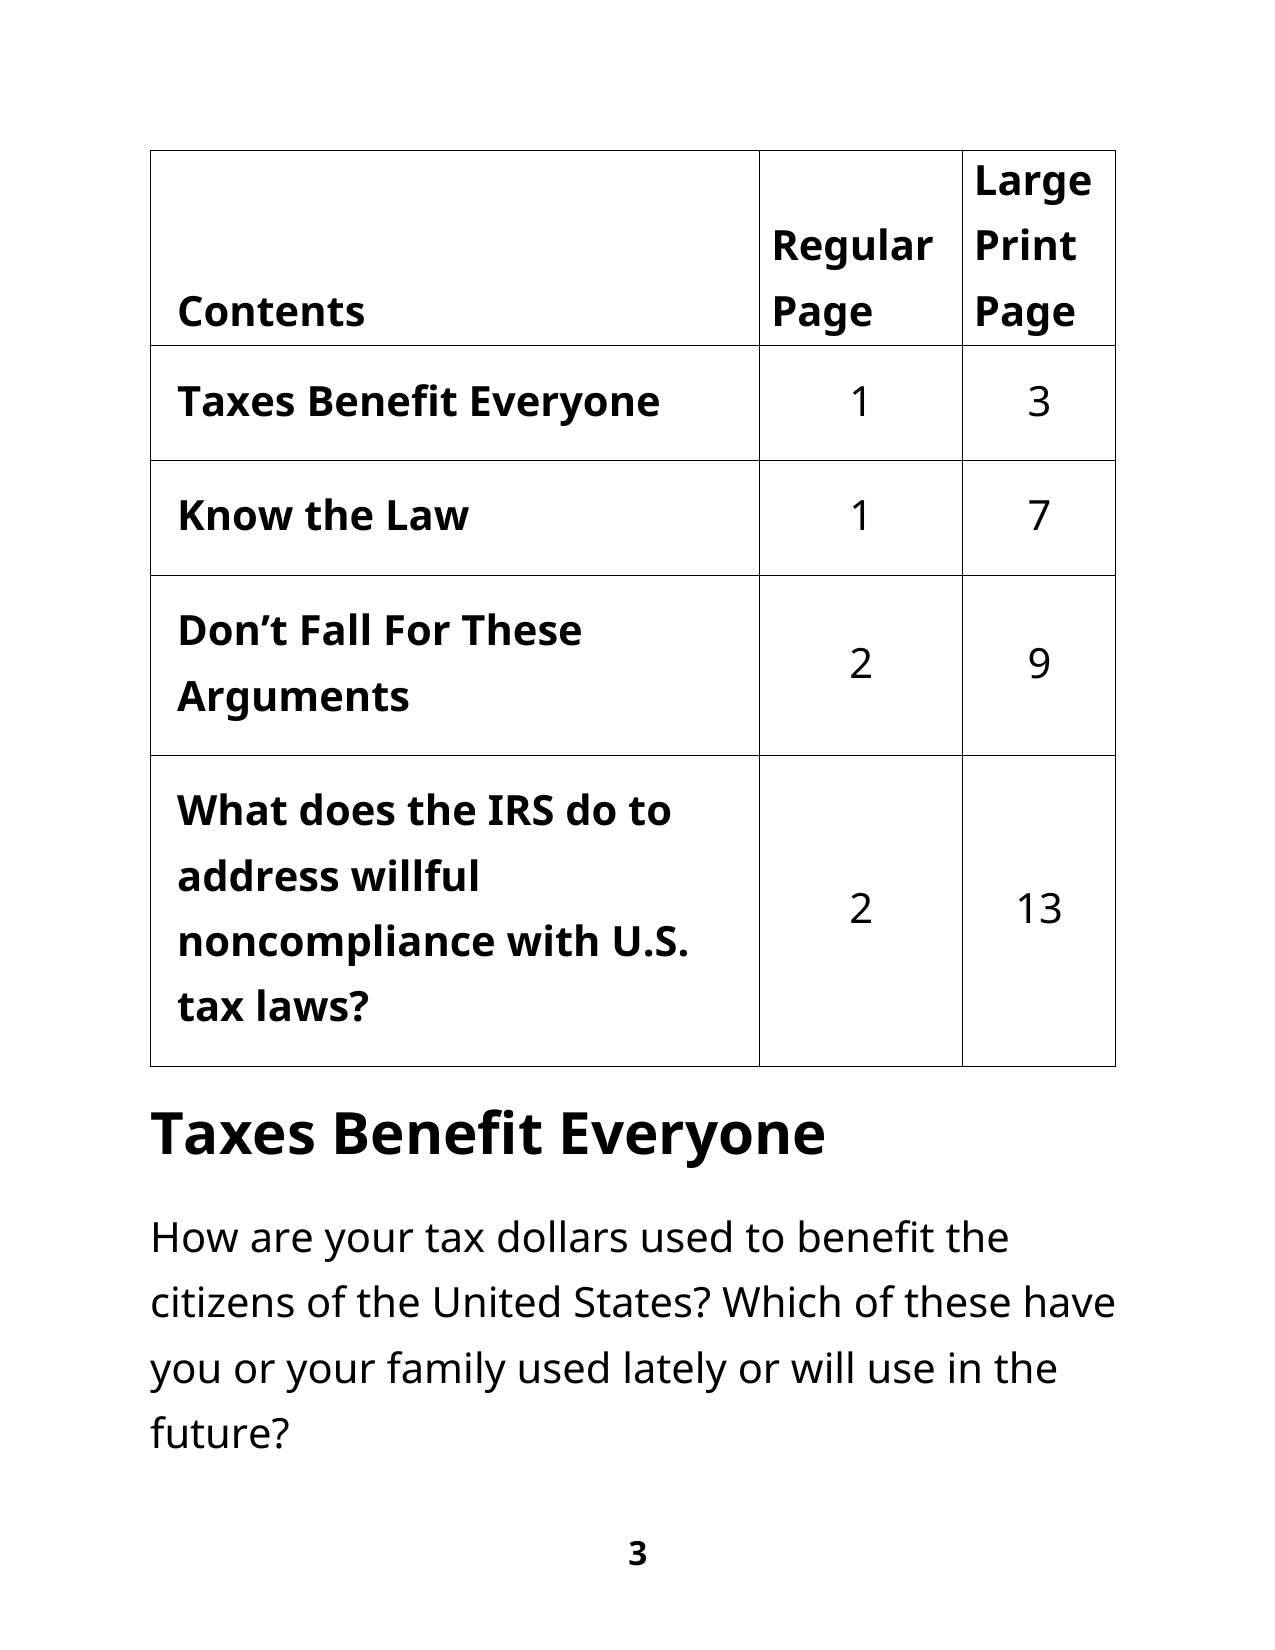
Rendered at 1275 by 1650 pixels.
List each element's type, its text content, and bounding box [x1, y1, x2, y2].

table_cell 2 [760, 576, 962, 755]
table_cell 3 [963, 346, 1115, 460]
table_cell 1 [760, 346, 962, 460]
text How are your tax dollars used to benefit the citizens of the United States? Which of these have you or your family used lately or will use in the future? [150, 1208, 1125, 1461]
table_cell 1 [760, 461, 962, 575]
table_cell What does the IRS do to address willful noncompliance with U.S. tax laws? [151, 756, 759, 1066]
table_cell 9 [963, 576, 1115, 755]
table_cell 2 [760, 756, 962, 1066]
table_header Regular Page [760, 151, 962, 345]
table_header Contents [151, 151, 759, 345]
table_cell Don’t Fall For These Arguments [151, 576, 759, 755]
table_header Large Print Page [963, 151, 1115, 345]
table_cell Know the Law [151, 461, 759, 575]
subtitle Taxes Benefit Everyone [150, 1092, 1125, 1171]
table_cell Taxes Benefit Everyone [151, 346, 759, 460]
table_cell 13 [963, 756, 1115, 1066]
table_cell 7 [963, 461, 1115, 575]
